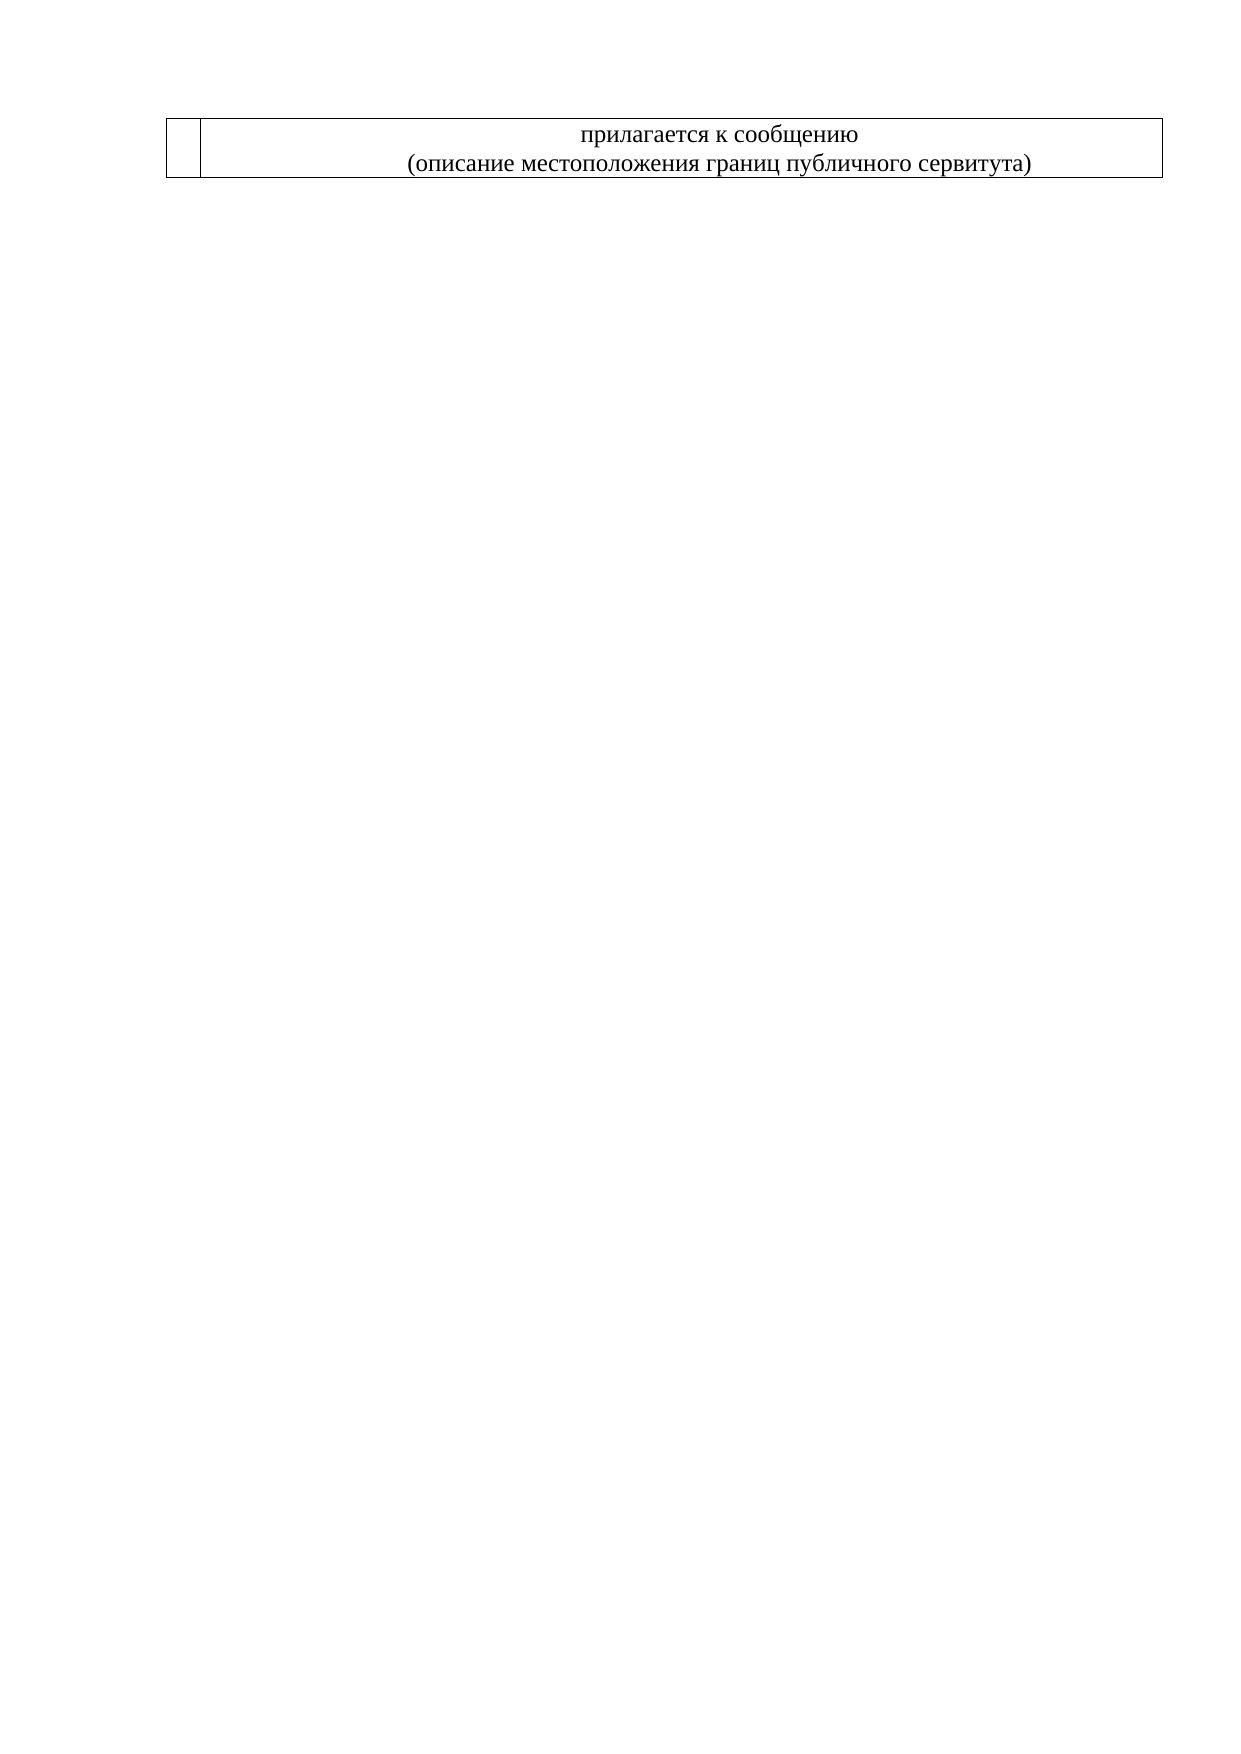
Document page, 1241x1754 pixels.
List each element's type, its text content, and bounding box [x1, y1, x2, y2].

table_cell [201, 119, 1162, 177]
table_cell 8 [167, 119, 200, 177]
